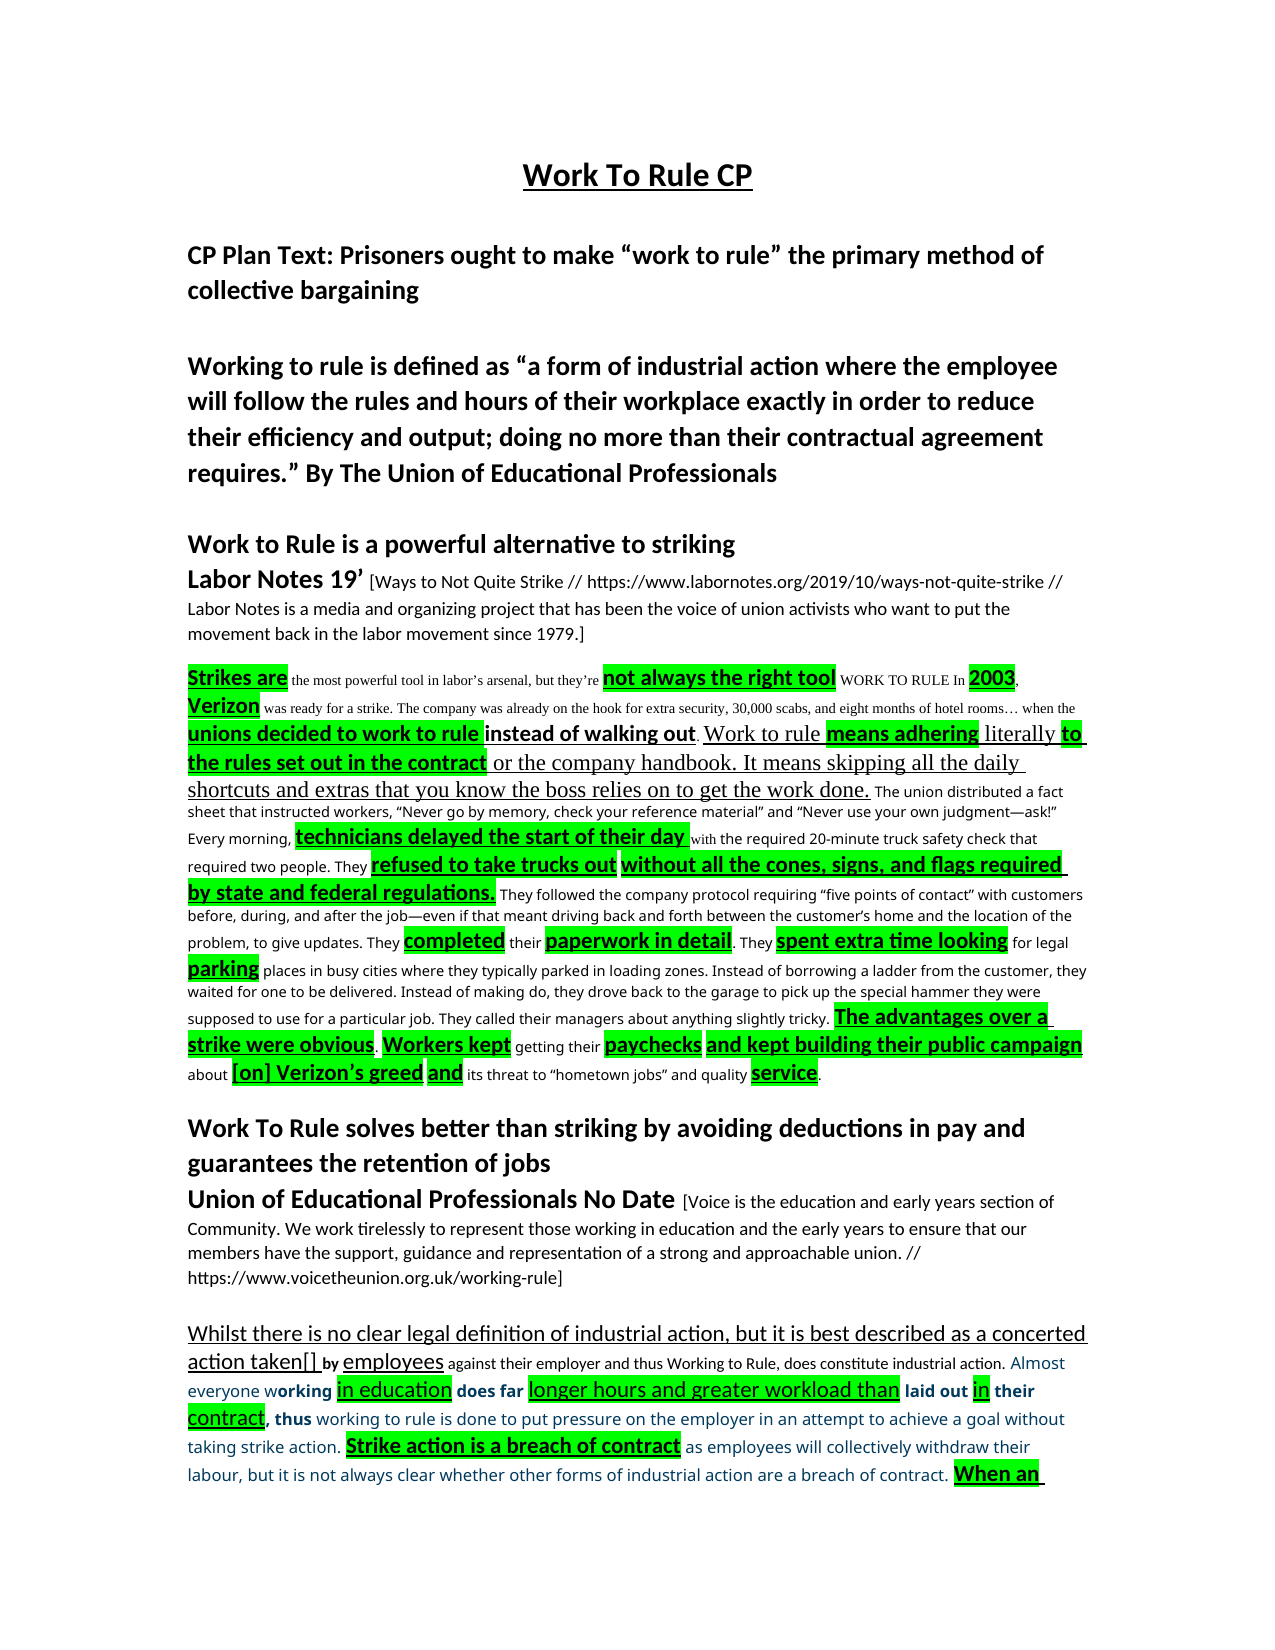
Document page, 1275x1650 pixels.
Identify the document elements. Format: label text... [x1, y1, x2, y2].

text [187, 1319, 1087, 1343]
subtitle CP Plan Text: Prisoners ought to make “work to rule” the primary method of collective bargaining [187, 202, 1087, 342]
subtitle Work To Rule CP [187, 154, 1087, 195]
text Work to Rule is a powerful alternative to striking Labor Notes 19’ [Ways to Not Quite Strike // https://www.labornotes.org/2019/10/ways-not-quite-strike // Labor Notes is a media and organizing project that has been the voice of union activists who want to put the movement back in the labor movement since 1979.] [187, 527, 1087, 645]
subtitle Working to rule is defined as “a form of industrial action where the employee will follow the rules and hours of their workplace exactly in order to reduce their efficiency and output; doing no more than their contractual agreement requires.” By The Union of Educational Professionals [187, 349, 1087, 524]
text Strikes are the most powerful tool in labor’s arsenal, but they’re not always the right tool WORK TO RULE In 2003, Verizon was ready for a strike. The company was already on the hook for extra security, 30,000 scabs, and eight months of hotel rooms… when the unions decided to work to rule instead of walking out. Work to rule means adhering literally to the rules set out in the contract or the company handbook. It means skipping all the daily shortcuts and extras that you know the boss relies on to get the work done. The union distributed a fact sheet that instructed workers, “Never go by memory, check your reference material” and “Never use your own judgment—ask!” Every morning, technicians delayed the start of their day with the required 20-minute truck safety check that required two people. They refused to take trucks out without all the cones, signs, and flags required by state and federal regulations. They followed the company protocol requiring “five points of contact” with customers before, during, and after the job—even if that meant driving back and forth between the customer’s home and the location of the problem, to give updates. They completed their paperwork in detail. They spent extra time looking for legal parking places in busy cities where they typically parked in loading zones. Instead of borrowing a ladder from the customer, they waited for one to be delivered. Instead of making do, they drove back to the garage to pick up the special hammer they were supposed to use for a particular job. They called their managers about anything slightly tricky. The advantages over a strike were obvious. Workers kept getting their paychecks and kept building their public campaign about [on] Verizon’s greed and its threat to “hometown jobs” and quality service. [187, 663, 1087, 1086]
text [187, 1344, 1087, 1487]
subtitle Work To Rule solves better than striking by avoiding deductions in pay and guarantees the retention of jobs Union of Educational Professionals No Date [Voice is the education and early years section of Community. We work tirelessly to represent those working in education and the early years to ensure that our members have the support, guidance and representation of a strong and approachable union. // https://www.voicetheunion.org.uk/working-rule] [187, 1111, 1087, 1289]
